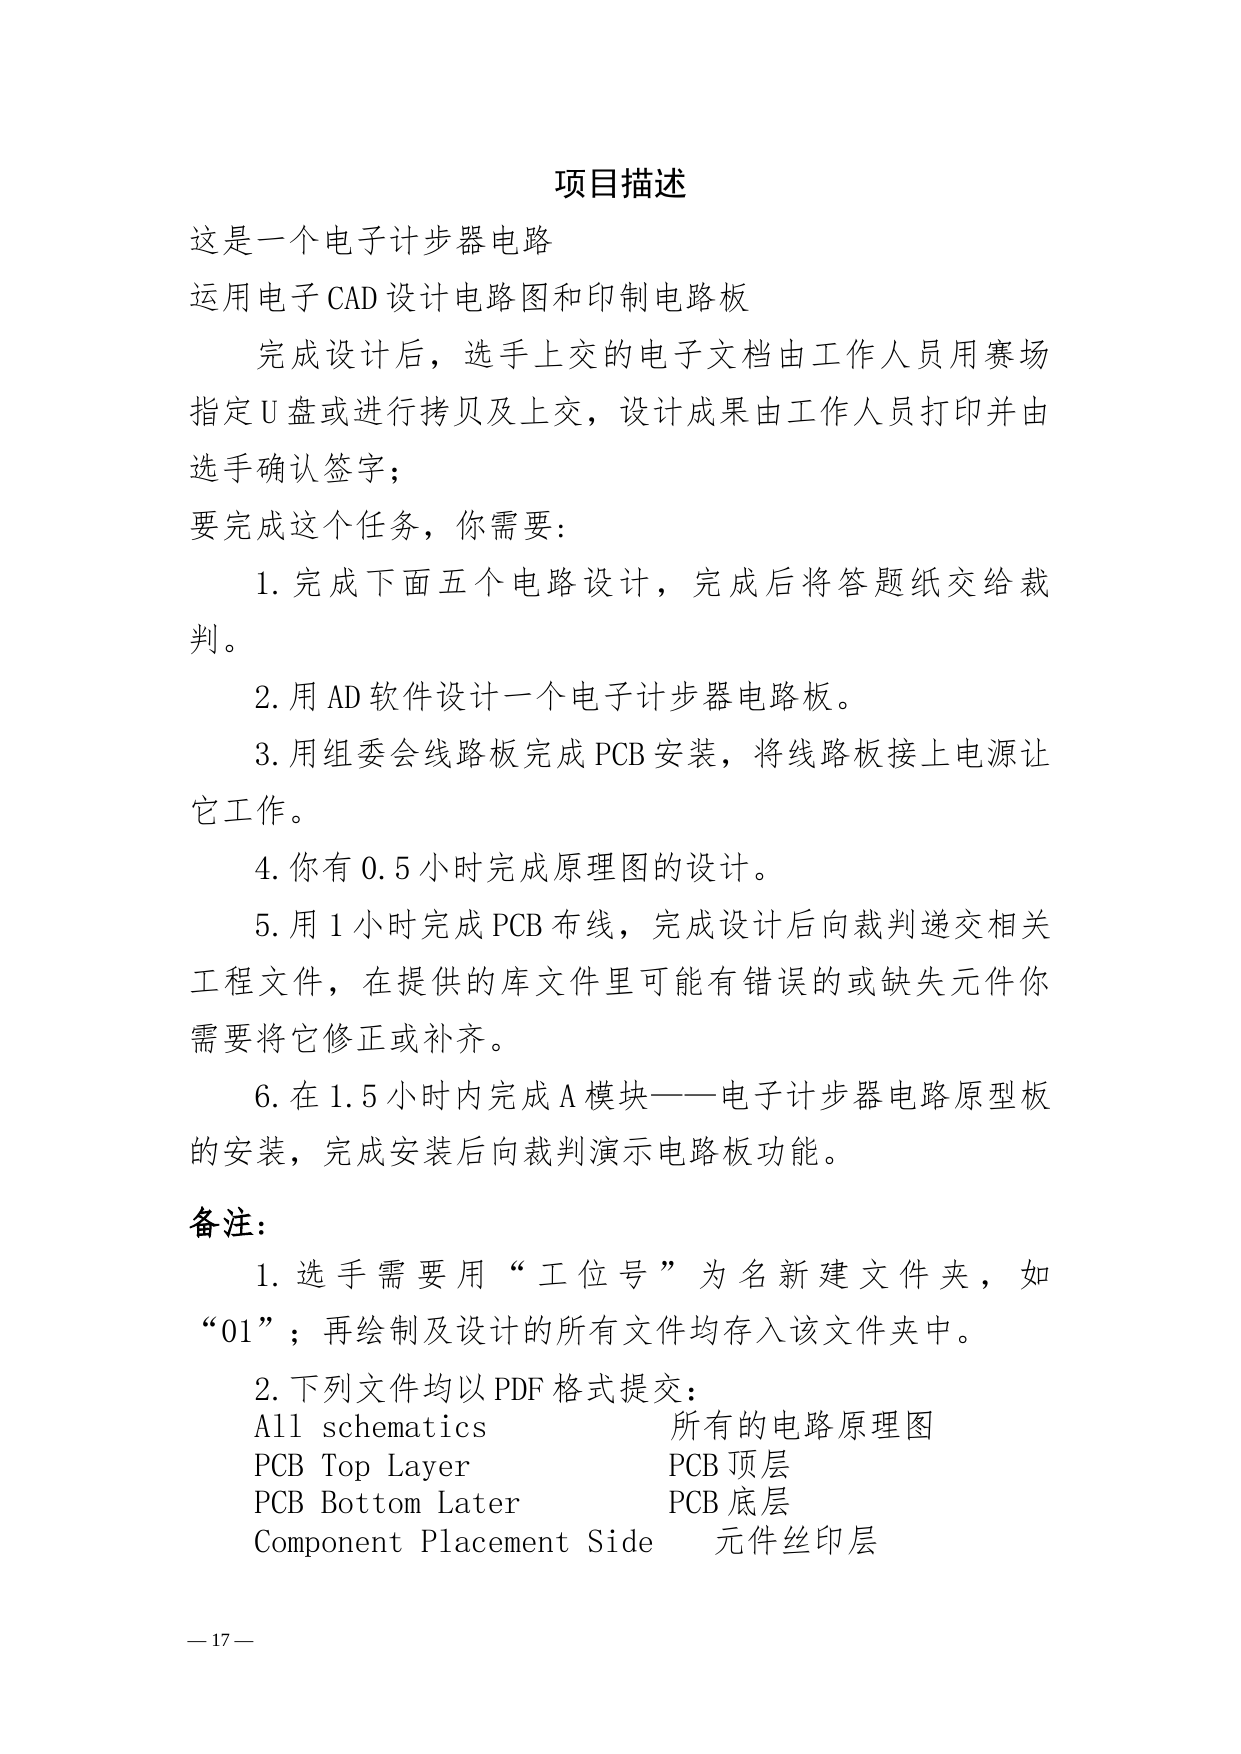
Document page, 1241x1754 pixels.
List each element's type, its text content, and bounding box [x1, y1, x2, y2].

text 3.用组委会线路板完成PCB安装，将线路板接上电源让它工作。 [187, 732, 1053, 827]
text 1.选手需要用“工位号”为名新建文件夹，如“01”；再绘制及设计的所有文件均存入该文件夹中。 [187, 1253, 1053, 1348]
text PCB Bottom Later PCB底层 [187, 1481, 1053, 1519]
text 6.在1.5小时内完成A模块——电子计步器电路原型板的安装，完成安装后向裁判演示电路板功能。 [187, 1074, 1053, 1169]
list 运用电子CAD设计电路图和印制电路板 [187, 276, 1053, 314]
list 1.完成下面五个电路设计，完成后将答题纸交给裁判。 [187, 561, 1053, 656]
text 4.你有0.5小时完成原理图的设计。 [187, 846, 1053, 884]
text PCB Top Layer PCB顶层 [187, 1443, 1053, 1481]
list 这是一个电子计步器电路 [187, 219, 1053, 257]
text 备注： [187, 1188, 1053, 1253]
text Component Placement Side 元件丝印层 [187, 1519, 1053, 1557]
text All schematics 所有的电路原理图 [187, 1404, 1053, 1443]
text 5.用1小时完成PCB布线，完成设计后向裁判递交相关工程文件，在提供的库文件里可能有错误的或缺失元件你需要将它修正或补齐。 [187, 903, 1053, 1055]
list 2.用AD软件设计一个电子计步器电路板。 [187, 675, 1053, 713]
list 完成设计后，选手上交的电子文档由工作人员用赛场指定U盘或进行拷贝及上交，设计成果由工作人员打印并由选手确认签字； [187, 333, 1053, 485]
text 项目描述 [187, 162, 1053, 200]
list 要完成这个任务，你需要: [187, 504, 1053, 542]
text 2.下列文件均以PDF格式提交： [187, 1367, 1053, 1404]
